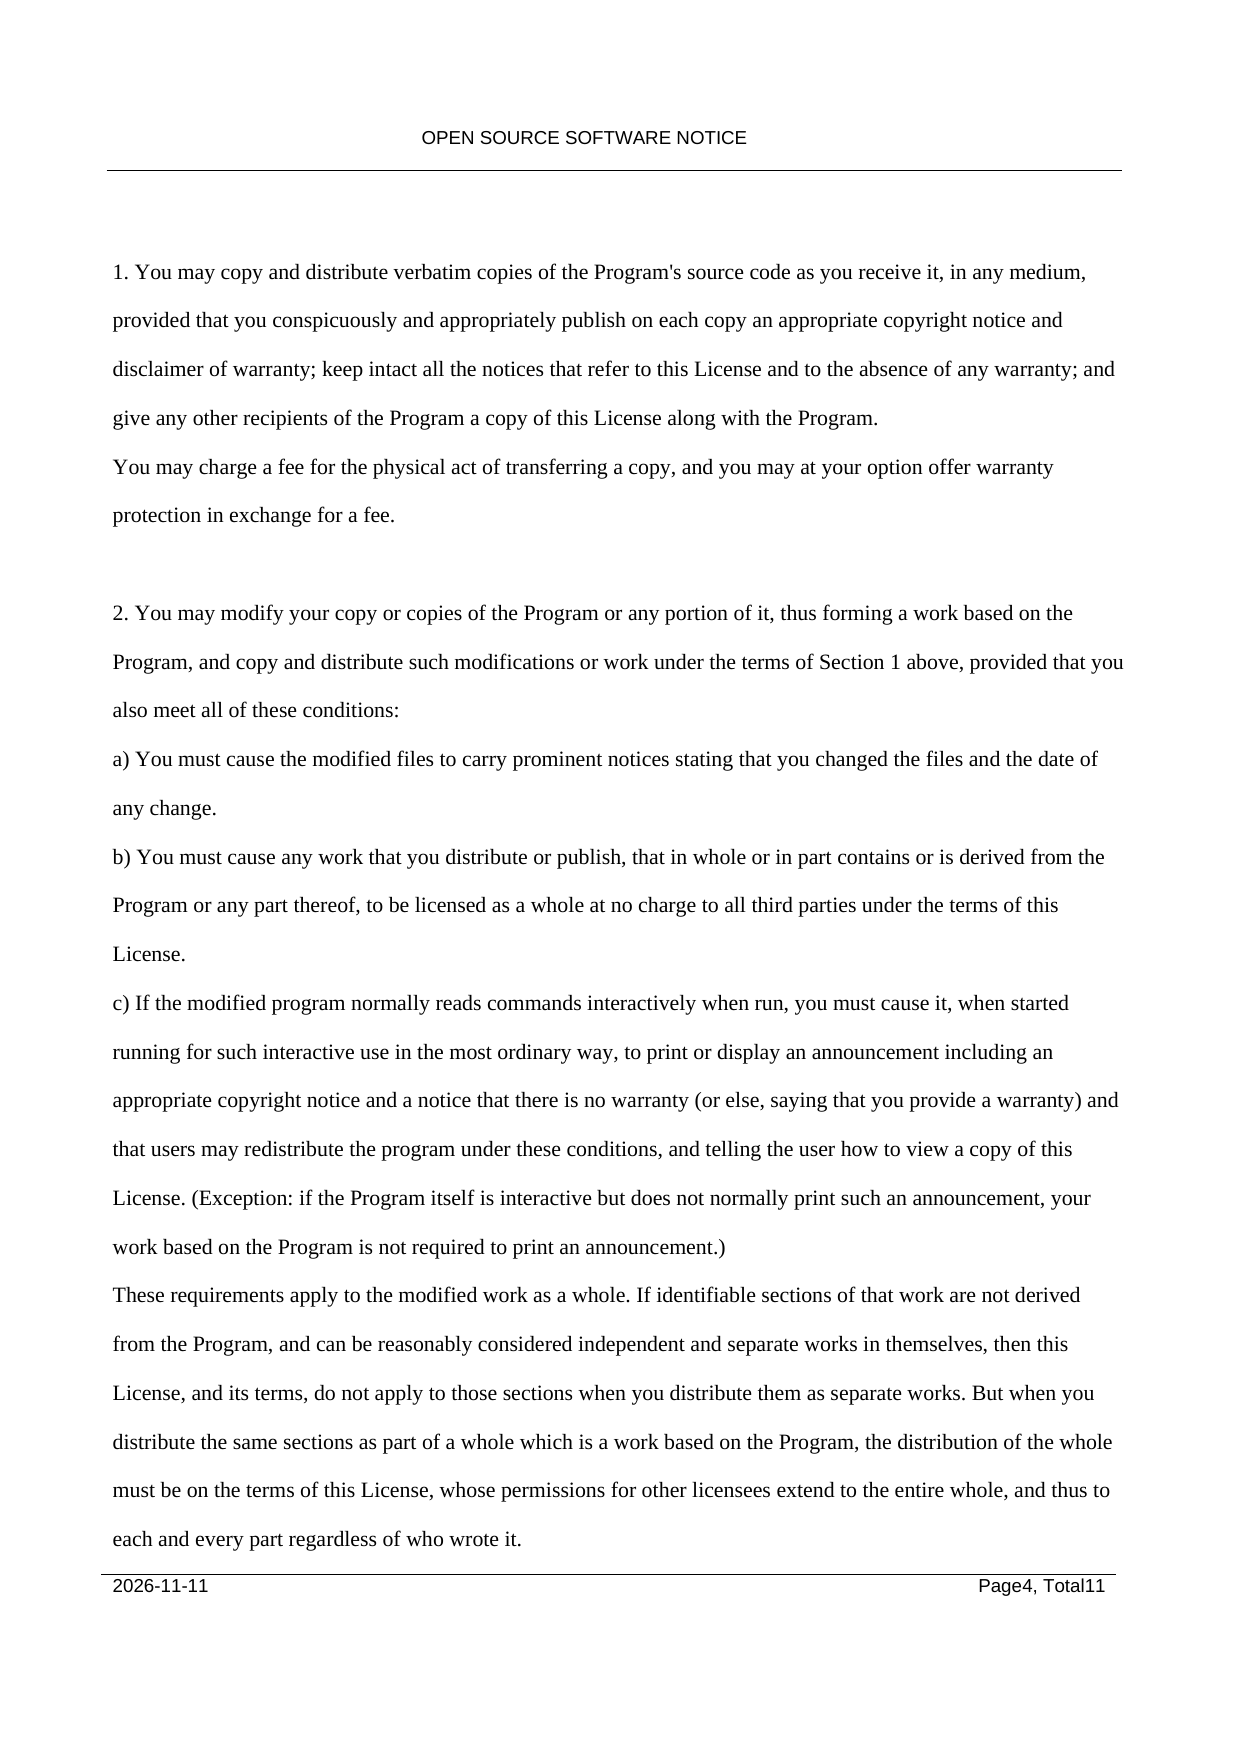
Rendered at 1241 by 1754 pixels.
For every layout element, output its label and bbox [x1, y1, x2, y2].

text [112, 206, 1128, 1555]
